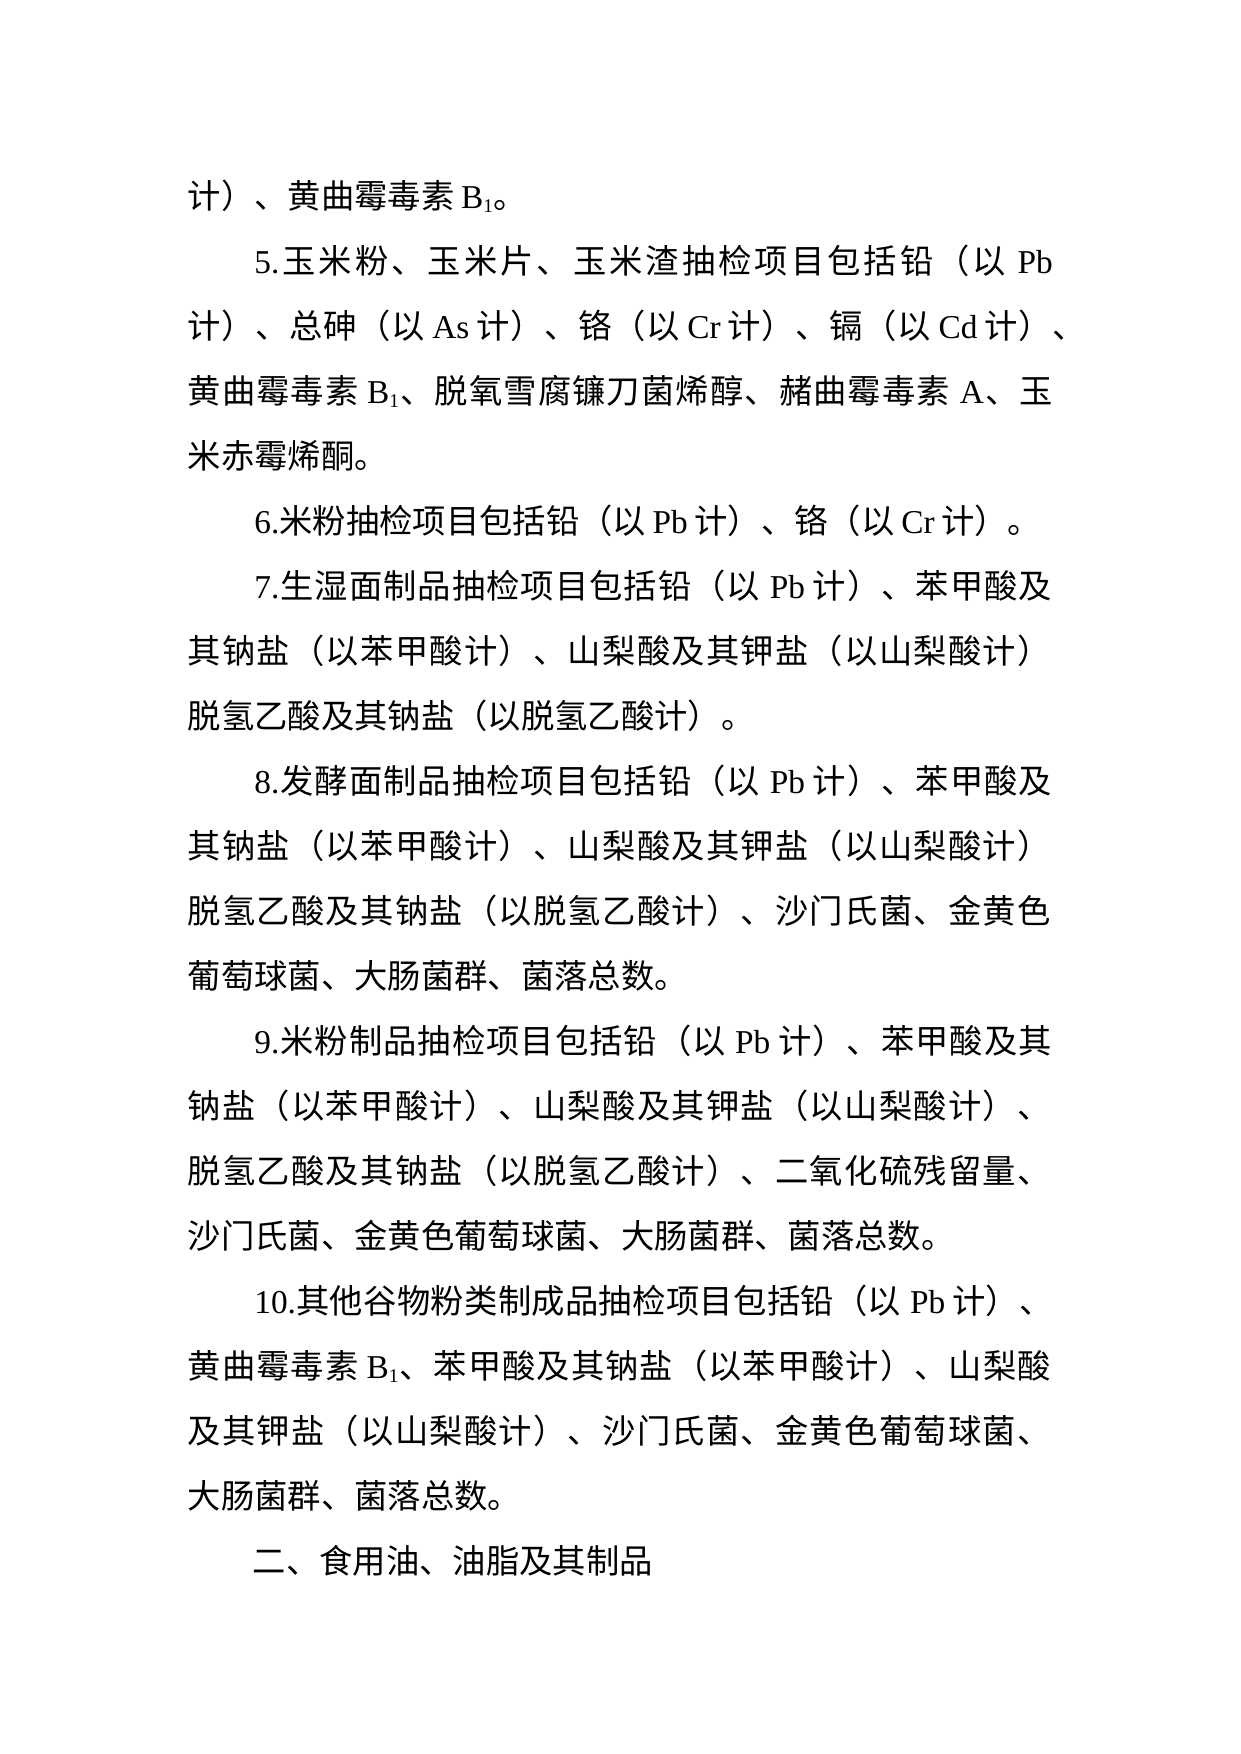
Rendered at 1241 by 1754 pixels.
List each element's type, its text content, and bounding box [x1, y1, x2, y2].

text 6.米粉抽检项目包括铅（以Pb计）、铬（以Cr计）。 [187, 487, 1053, 552]
text 10.其他谷物粉类制成品抽检项目包括铅（以Pb计）、黄曲霉毒素B1、苯甲酸及其钠盐（以苯甲酸计）、山梨酸及其钾盐（以山梨酸计）、沙门氏菌、金黄色葡萄球菌、大肠菌群、菌落总数。 [187, 1267, 1053, 1527]
text 9.米粉制品抽检项目包括铅（以Pb计）、苯甲酸及其钠盐（以苯甲酸计）、山梨酸及其钾盐（以山梨酸计）、脱氢乙酸及其钠盐（以脱氢乙酸计）、二氧化硫残留量、沙门氏菌、金黄色葡萄球菌、大肠菌群、菌落总数。 [187, 1007, 1053, 1267]
list 二、食用油、油脂及其制品 [187, 1527, 1053, 1592]
text 7.生湿面制品抽检项目包括铅（以Pb计）、苯甲酸及其钠盐（以苯甲酸计）、山梨酸及其钾盐（以山梨酸计）、脱氢乙酸及其钠盐（以脱氢乙酸计）。 [187, 552, 1053, 747]
text 8.发酵面制品抽检项目包括铅（以Pb计）、苯甲酸及其钠盐（以苯甲酸计）、山梨酸及其钾盐（以山梨酸计）、脱氢乙酸及其钠盐（以脱氢乙酸计）、沙门氏菌、金黄色葡萄球菌、大肠菌群、菌落总数。 [187, 747, 1053, 1007]
text 5.玉米粉、玉米片、玉米渣抽检项目包括铅（以Pb计）、总砷（以As计）、铬（以Cr计）、镉（以Cd计）、黄曲霉毒素B1、脱氧雪腐镰刀菌烯醇、赭曲霉毒素A、玉米赤霉烯酮。 [187, 227, 1053, 487]
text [187, 162, 1053, 227]
